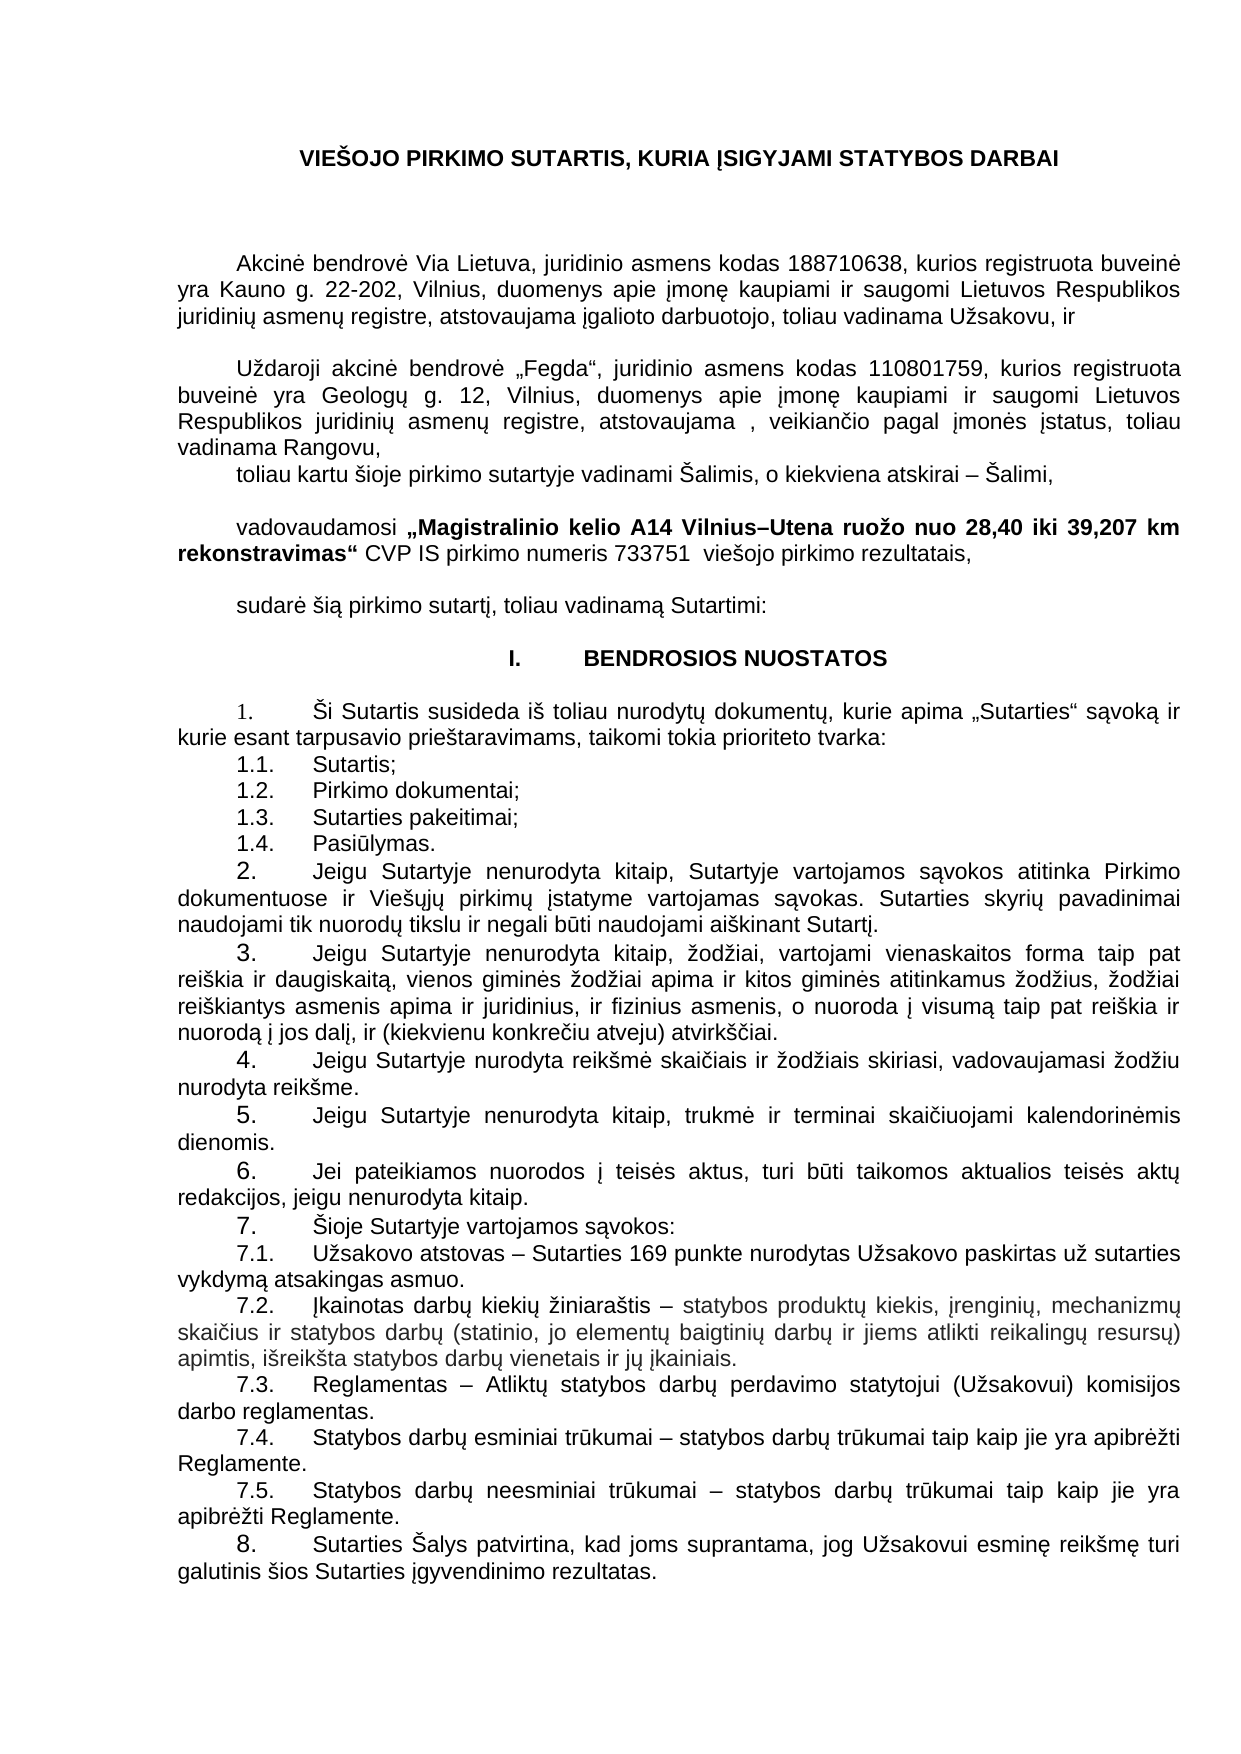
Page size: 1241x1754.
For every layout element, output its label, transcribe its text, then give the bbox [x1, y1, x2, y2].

text Akcinė bendrovė Via Lietuva, juridinio asmens kodas 188710638, kurios registruota buveinė yra Kauno g. 22-202, Vilnius, duomenys apie įmonę kaupiami ir saugomi Lietuvos Respublikos juridinių asmenų registre, atstovaujama įgalioto darbuotojo, toliau vadinama Užsakovu, ir [177, 250, 1181, 329]
text vadovaudamosi „Magistralinio kelio A14 Vilnius–Utena ruožo nuo 28,40 iki 39,207 km rekonstravimas“ CVP IS pirkimo numeris 733751 viešojo pirkimo rezultatais, [177, 513, 1181, 566]
list Jei pateikiamos nuorodos į teisės aktus, turi būti taikomos aktualios teisės aktų redakcijos, jeigu nenurodyta kitaip. [177, 1156, 1181, 1211]
list Šioje Sutartyje vartojamos sąvokos: [177, 1211, 1181, 1239]
list Statybos darbų neesminiai trūkumai – statybos darbų trūkumai taip kaip jie yra apibrėžti Reglamente. [177, 1477, 1181, 1529]
list Sutarties pakeitimai; [177, 803, 1181, 830]
list Sutarties Šalys patvirtina, kad joms suprantama, jog Užsakovui esminę reikšmę turi galutinis šios Sutarties įgyvendinimo rezultatas. [177, 1529, 1181, 1584]
list Reglamentas – Atliktų statybos darbų perdavimo statytojui (Užsakovui) komisijos darbo reglamentas. [177, 1371, 1181, 1424]
list Pirkimo dokumentai; [177, 777, 1181, 803]
list Jeigu Sutartyje nenurodyta kitaip, Sutartyje vartojamos sąvokos atitinka Pirkimo dokumentuose ir Viešųjų pirkimų įstatyme vartojamas sąvokas. Sutarties skyrių pavadinimai naudojami tik nuorodų tikslu ir negali būti naudojami aiškinant Sutartį. [177, 856, 1181, 938]
list Jeigu Sutartyje nenurodyta kitaip, žodžiai, vartojami vienaskaitos forma taip pat reiškia ir daugiskaitą, vienos giminės žodžiai apima ir kitos giminės atitinkamus žodžius, žodžiai reiškiantys asmenis apima ir juridinius, ir fizinius asmenis, o nuoroda į visumą taip pat reiškia ir nuorodą į jos dalį, ir (kiekvienu konkrečiu atveju) atvirkščiai. [177, 938, 1181, 1045]
text sudarė šią pirkimo sutartį, toliau vadinamą Sutartimi: [177, 592, 1181, 619]
list Sutartis; [177, 751, 1181, 777]
text toliau kartu šioje pirkimo sutartyje vadinami Šalimis, o kiekviena atskirai – Šalimi, [177, 461, 1181, 487]
list Įkainotas darbų kiekių žiniaraštis – statybos produktų kiekis, įrenginių, mechanizmų skaičius ir statybos darbų (statinio, jo elementų baigtinių darbų ir jiems atlikti reikalingų resursų) apimtis, išreikšta statybos darbų vienetais ir jų įkainiais. [177, 1292, 1181, 1371]
list Pasiūlymas. [177, 830, 1181, 856]
list Užsakovo atstovas – Sutarties 169 punkte nurodytas Užsakovo paskirtas už sutarties vykdymą atsakingas asmuo. [177, 1239, 1181, 1292]
list Bendrosios nuostatos [215, 645, 1181, 672]
list Jeigu Sutartyje nurodyta reikšmė skaičiais ir žodžiais skiriasi, vadovaujamasi žodžiu nurodyta reikšme. [177, 1045, 1181, 1101]
list Jeigu Sutartyje nenurodyta kitaip, trukmė ir terminai skaičiuojami kalendorinėmis dienomis. [177, 1101, 1181, 1156]
text Uždaroji akcinė bendrovė „Fegda“, juridinio asmens kodas 110801759, kurios registruota buveinė yra Geologų g. 12, Vilnius, duomenys apie įmonę kaupiami ir saugomi Lietuvos Respublikos juridinių asmenų registre, atstovaujama , veikiančio pagal įmonės įstatus, toliau vadinama Rangovu, [177, 355, 1181, 461]
list Ši Sutartis susideda iš toliau nurodytų dokumentų, kurie apima „Sutarties“ sąvoką ir kurie esant tarpusavio prieštaravimams, taikomi tokia prioriteto tvarka: [177, 698, 1181, 751]
list Statybos darbų esminiai trūkumai – statybos darbų trūkumai taip kaip jie yra apibrėžti Reglamente. [177, 1424, 1181, 1477]
text VIEŠOJO PIRKIMO SUTARTIS, KURIA ĮSIGYJAMI STATYBOS DARBAI [177, 144, 1181, 171]
